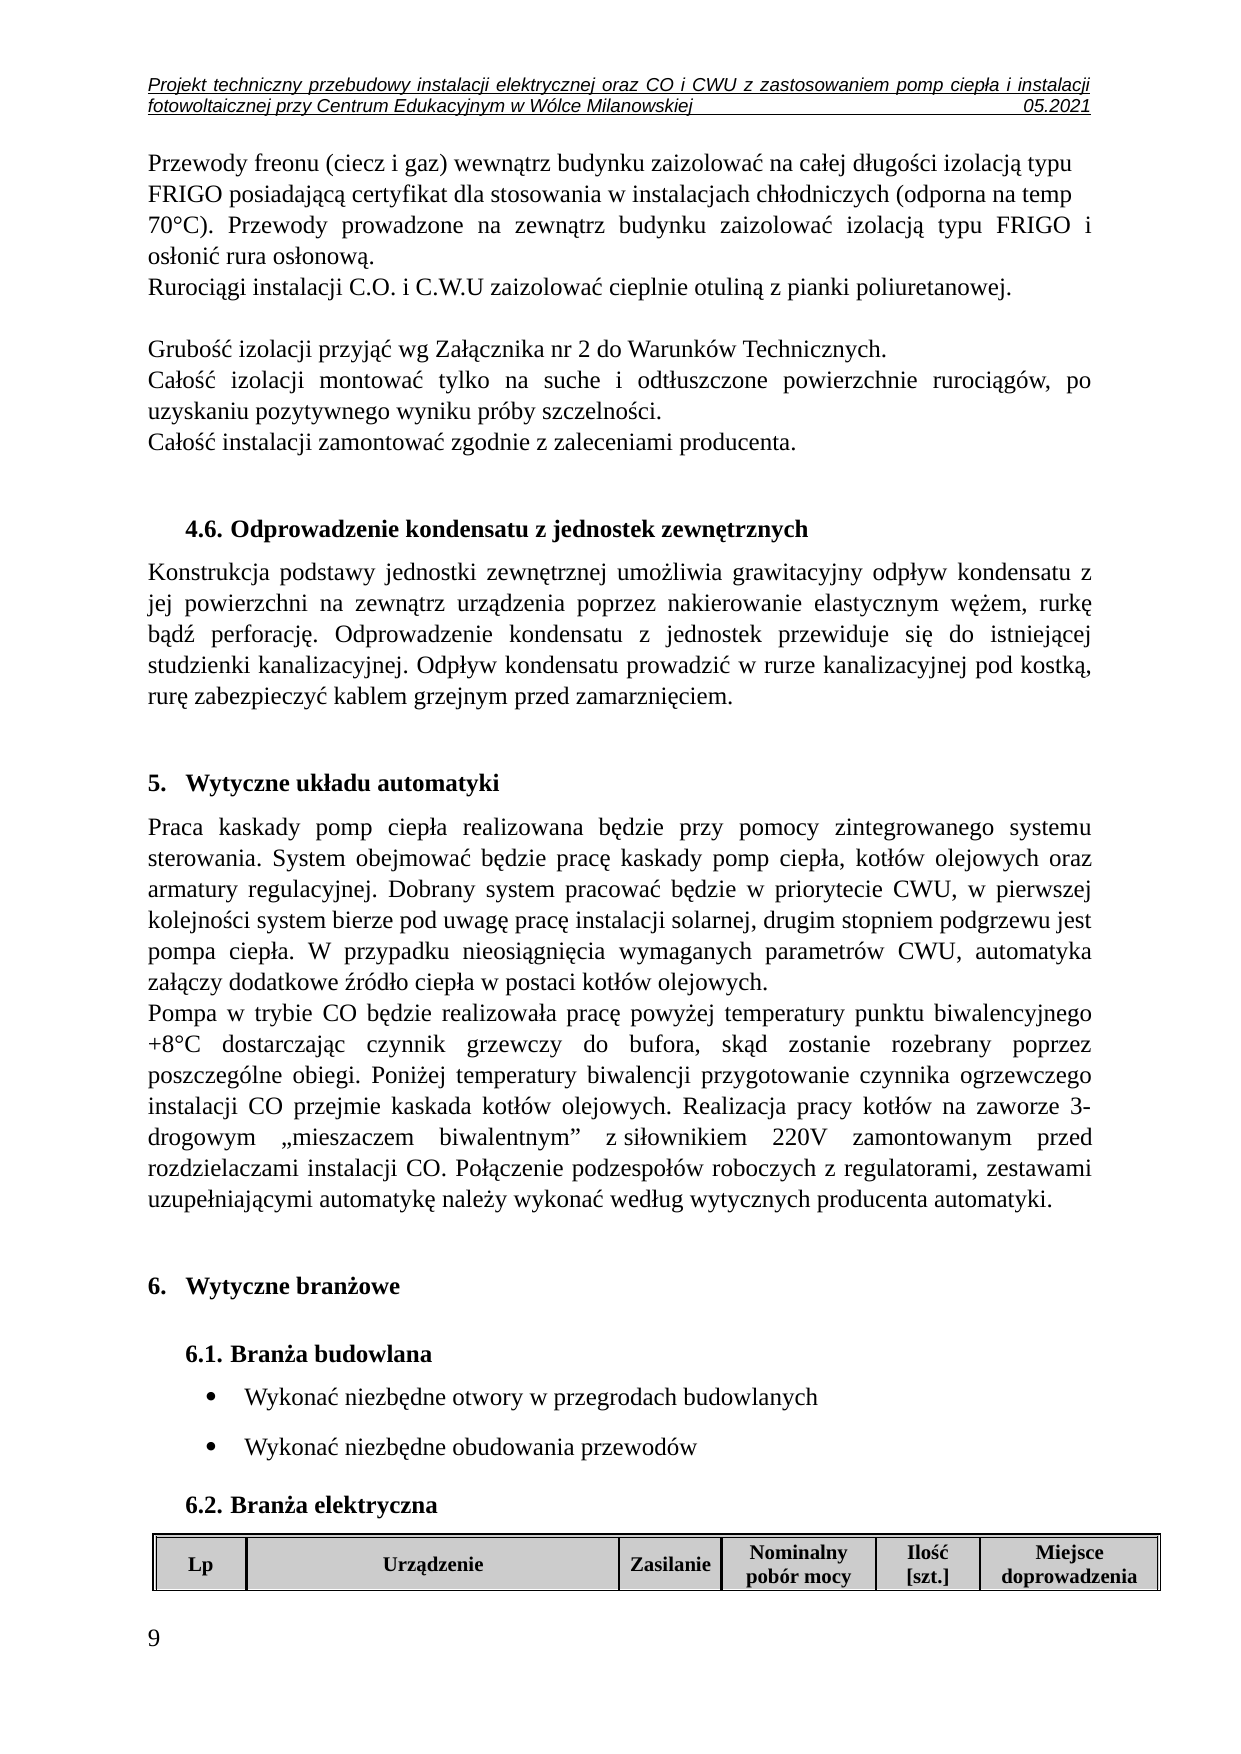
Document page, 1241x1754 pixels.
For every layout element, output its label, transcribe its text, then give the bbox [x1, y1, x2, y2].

list Wykonać niezbędne obudowania przewodów [207, 1432, 1093, 1461]
subtitle Wytyczne branżowe [148, 1271, 1093, 1300]
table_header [723, 1538, 875, 1589]
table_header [981, 1538, 1157, 1589]
table_header Ilość [szt.] [877, 1538, 979, 1589]
subtitle Branża budowlana [185, 1339, 1093, 1368]
subtitle Branża elektryczna [185, 1490, 1093, 1519]
subtitle Odprowadzenie kondensatu z jednostek zewnętrznych [185, 514, 1093, 543]
list Wykonać niezbędne otwory w przegrodach budowlanych [207, 1382, 1093, 1411]
text FRIGO posiadającą certyfikat dla stosowania w instalacjach chłodniczych (odporna na temp [148, 179, 1093, 207]
table_header Zasilanie [620, 1538, 720, 1589]
table_header Urządzenie [248, 1538, 618, 1589]
table_header Lp [157, 1538, 245, 1589]
text Przewody freonu (ciecz i gaz) wewnątrz budynku zaizolować na całej długości izolacją typu [148, 148, 1093, 176]
text Całość instalacji zamontować zgodnie z zaleceniami producenta. [148, 427, 1093, 456]
text Całość izolacji montować tylko na suche i odtłuszczone powierzchnie rurociągów, po uzyskaniu pozytywnego wyniku próby szczelności. [148, 365, 1093, 425]
text Pompa w trybie CO będzie realizowała pracę powyżej temperatury punktu biwalencyjnego +8°C dostarczając czynnik grzewczy do bufora, skąd zostanie rozebrany poprzez poszczególne obiegi. Poniżej temperatury biwalencji przygotowanie czynnika ogrzewczego instalacji CO przejmie kaskada kotłów olejowych. Realizacja pracy kotłów na zaworze 3-drogowym „mieszaczem biwalentnym” z siłownikiem 220V zamontowanym przed rozdzielaczami instalacji CO. Połączenie podzespołów roboczych z regulatorami, zestawami uzupełniającymi automatykę należy wykonać według wytycznych producenta automatyki. [148, 998, 1093, 1213]
text Grubość izolacji przyjąć wg Załącznika nr 2 do Warunków Technicznych. [148, 334, 1093, 363]
text Praca kaskady pomp ciepła realizowana będzie przy pomocy zintegrowanego systemu sterowania. System obejmować będzie pracę kaskady pomp ciepła, kotłów olejowych oraz armatury regulacyjnej. Dobrany system pracować będzie w priorytecie CWU, w pierwszej kolejności system bierze pod uwagę pracę instalacji solarnej, drugim stopniem podgrzewu jest pompa ciepła. W przypadku nieosiągnięcia wymaganych parametrów CWU, automatyka załączy dodatkowe źródło ciepła w postaci kotłów olejowych. [148, 812, 1093, 996]
subtitle Wytyczne układu automatyki [148, 768, 1093, 797]
text Rurociągi instalacji C.O. i C.W.U zaizolować cieplnie otuliną z pianki poliuretanowej. [148, 272, 1093, 301]
text 70°C). Przewody prowadzone na zewnątrz budynku zaizolować izolacją typu FRIGO i osłonić rura osłonową. [148, 210, 1093, 269]
text Konstrukcja podstawy jednostki zewnętrznej umożliwia grawitacyjny odpływ kondensatu z jej powierzchni na zewnątrz urządzenia poprzez nakierowanie elastycznym wężem, rurkę bądź perforację. Odprowadzenie kondensatu z jednostek przewiduje się do istniejącej studzienki kanalizacyjnej. Odpływ kondensatu prowadzić w rurze kanalizacyjnej pod kostką, rurę zabezpieczyć kablem grzejnym przed zamarznięciem. [148, 557, 1093, 710]
